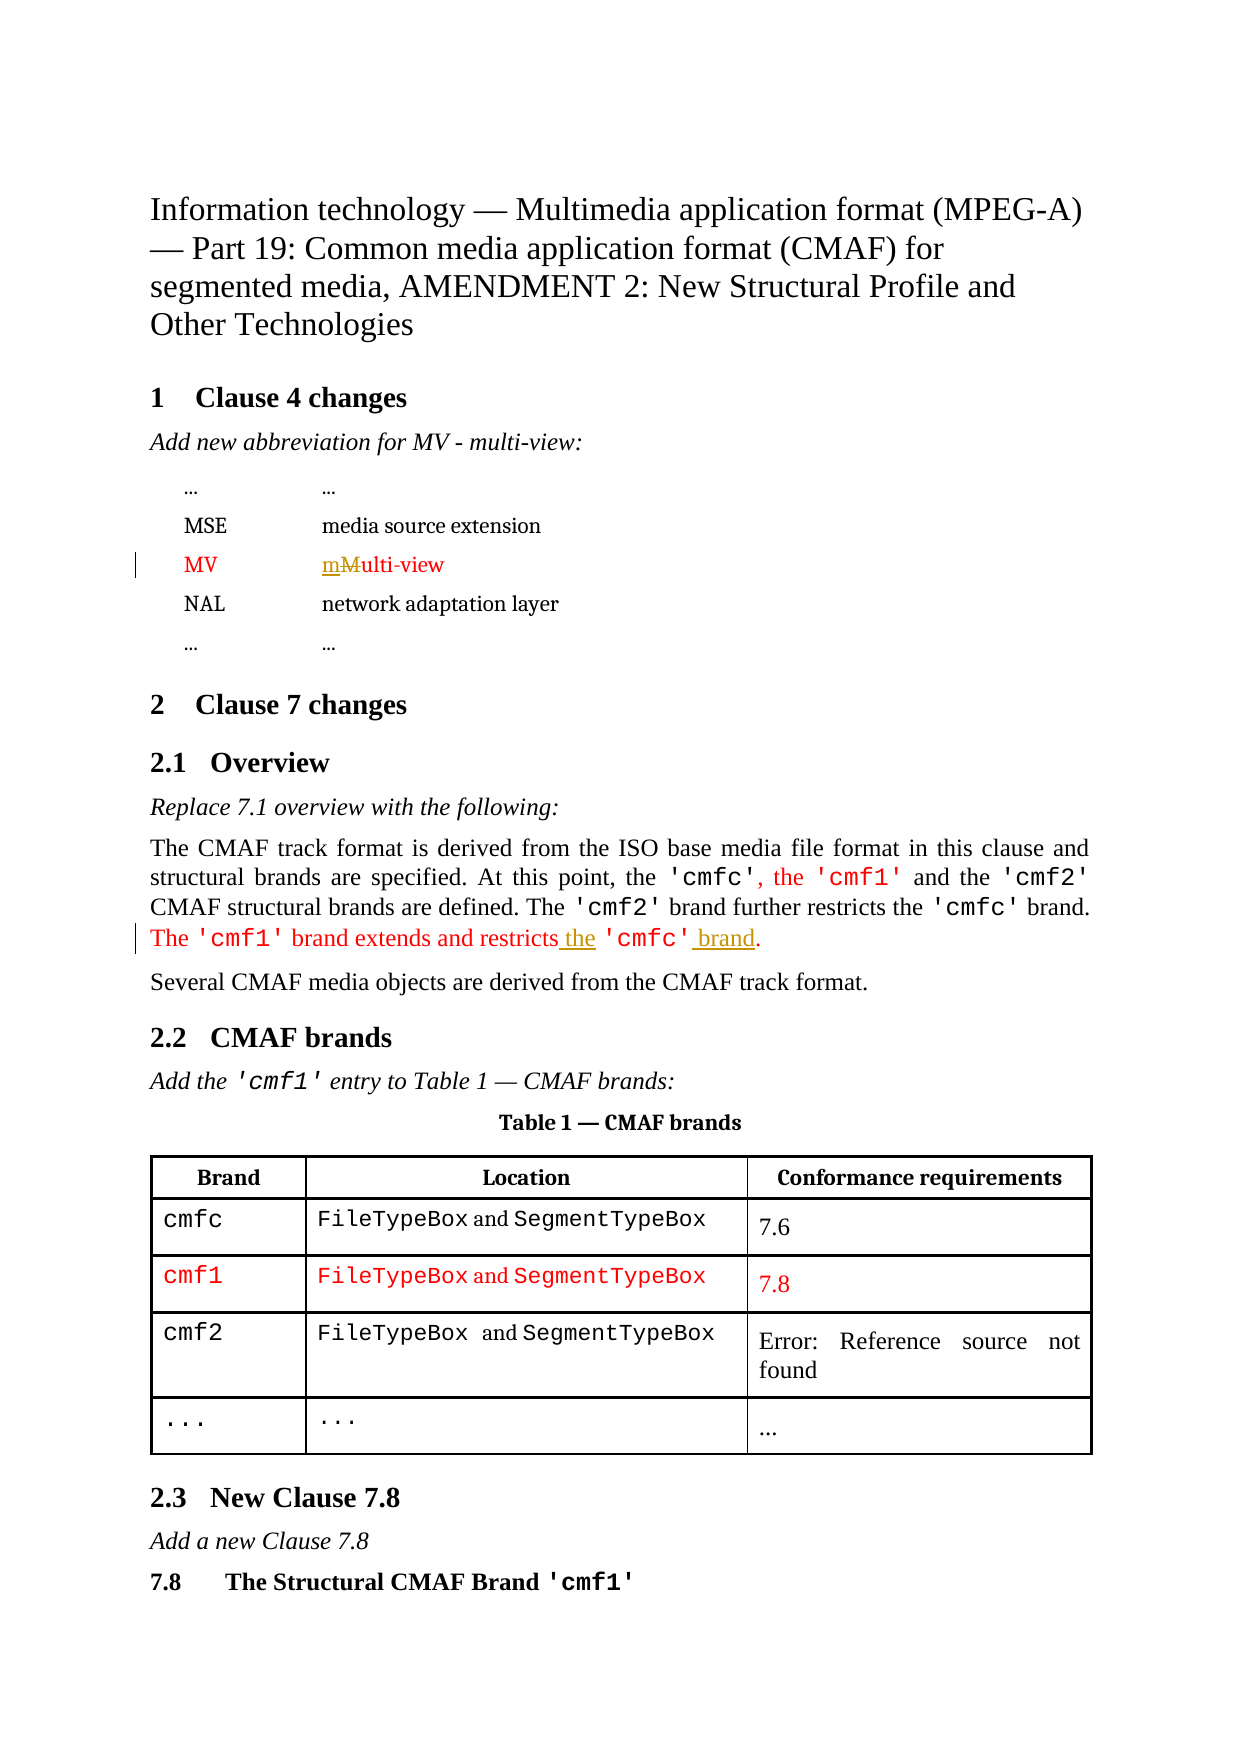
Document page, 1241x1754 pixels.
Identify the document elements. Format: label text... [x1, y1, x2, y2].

table_cell ulti-view [310, 546, 1084, 584]
text Information technology — Multimedia application format (MPEG-A) — Part 19: Common media application format (CMAF) for segmented media, AMENDMENT 2: New Structural Profile and Other Technologies [150, 190, 1090, 343]
subtitle New Clause 7.8 [150, 1480, 1090, 1513]
table_cell FileTypeBox and SegmentTypeBox [307, 1200, 747, 1254]
table_cell cmf1 [153, 1257, 305, 1311]
text Add the 'cmf1' entry to Table 1 — CMAF brands: [150, 1066, 1090, 1097]
table_cell cmf2 [153, 1314, 305, 1396]
subtitle Clause 7 changes [150, 687, 1090, 721]
table_cell cmfc [153, 1200, 305, 1254]
table_cell ... [153, 1399, 305, 1453]
table_cell FileTypeBox and SegmentTypeBox [307, 1257, 747, 1311]
table_header ... [310, 468, 1084, 507]
subtitle CMAF brands [150, 1020, 1090, 1054]
table_cell ... [310, 623, 1084, 662]
table_cell ... [748, 1399, 1090, 1453]
table_cell MV [173, 546, 310, 584]
text 7.8 The Structural CMAF Brand 'cmf1' [150, 1567, 1090, 1598]
table_cell 7.6 [748, 1200, 1090, 1254]
text Add a new Clause 7.8 [150, 1526, 1090, 1554]
table_header ... [173, 468, 310, 507]
table_cell FileTypeBox and SegmentTypeBox [307, 1314, 747, 1396]
table_header Conformance requirements [748, 1158, 1090, 1197]
table_header Brand [153, 1158, 305, 1197]
subtitle Overview [150, 746, 1090, 779]
text Add new abbreviation for MV - multi-view: [150, 427, 1090, 455]
subtitle Clause 4 changes [150, 381, 1090, 414]
table_cell 7.8 [748, 1257, 1090, 1311]
table_cell network adaptation layer [310, 584, 1084, 623]
table_cell NAL [173, 584, 310, 623]
table_cell MSE [173, 507, 310, 546]
text Several CMAF media objects are derived from the CMAF track format. [150, 967, 1090, 995]
table_cell media source extension [310, 507, 1084, 546]
text Replace 7.1 overview with the following: [150, 792, 1090, 820]
table_cell ... [307, 1399, 747, 1453]
table_header Location [307, 1158, 747, 1197]
text The CMAF track format is derived from the ISO base media file format in this clause and structural brands are specified. At this point, the 'cmfc', the 'cmf1' and the 'cmf2' CMAF structural brands are defined. The 'cmf2' brand further restricts the 'cmfc' brand. The 'cmf1' brand extends and restricts 'cmfc'. [150, 833, 1090, 954]
table_cell ... [173, 623, 310, 662]
